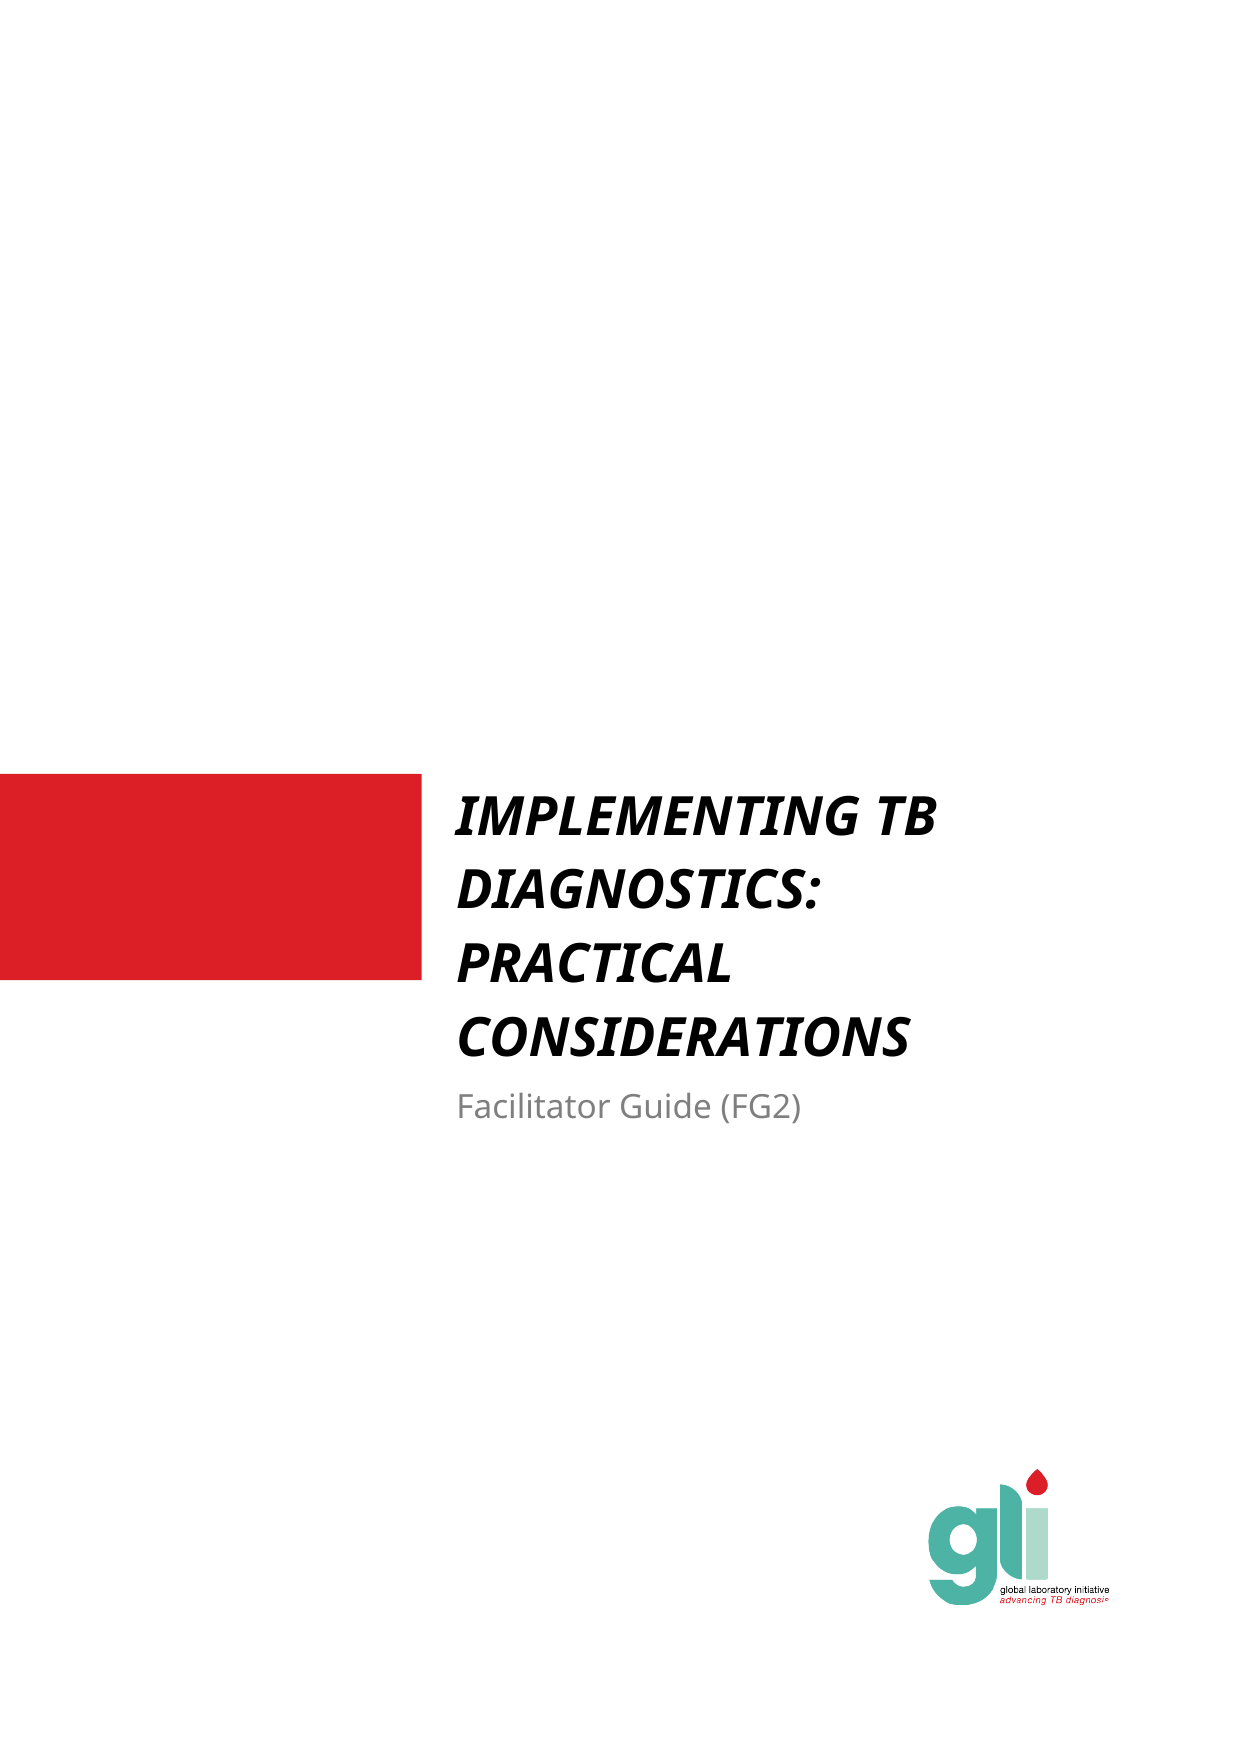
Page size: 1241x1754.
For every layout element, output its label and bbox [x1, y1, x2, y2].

picture [921, 1463, 1109, 1605]
